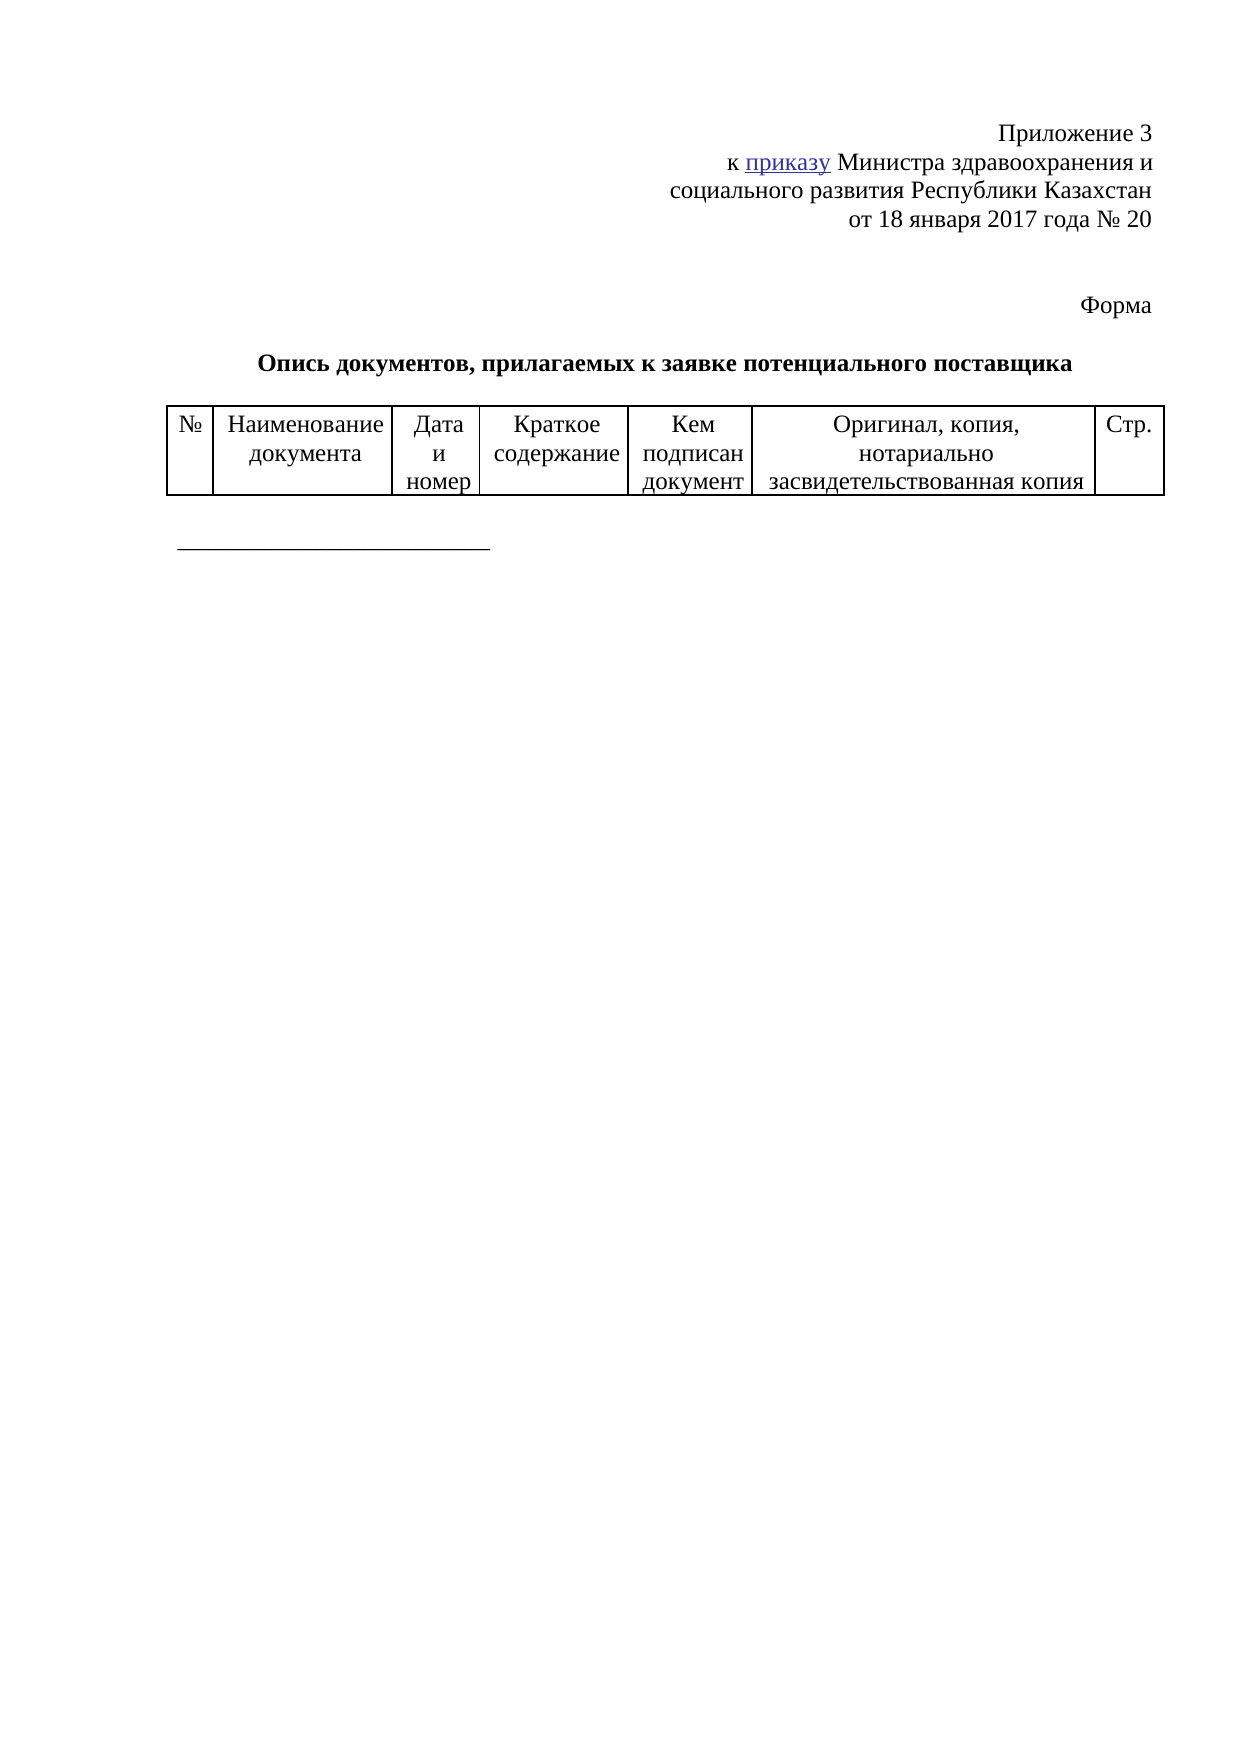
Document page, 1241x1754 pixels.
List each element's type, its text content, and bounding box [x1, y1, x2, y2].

text Приложение 3 к приказу Министра здравоохранения и [727, 118, 1158, 176]
table_header Стр. [1096, 407, 1163, 494]
text _________________________ [177, 524, 1165, 553]
table_header № [168, 407, 212, 494]
text социального развития Республики Казахстан от 18 января 2017 года № 20 [664, 176, 1151, 233]
text Опись документов, прилагаемых к заявке потенциального поставщика [257, 348, 1165, 377]
table_header Кем подписан документ [629, 407, 751, 494]
table_header Дата и номер [393, 407, 479, 494]
table_header Краткое содержание [480, 407, 627, 494]
table_header Оригинал, копия, нотариально засвидетельствованная копия [753, 407, 1094, 494]
table_header Наименование документа [214, 407, 391, 494]
text Форма [1080, 291, 1165, 319]
